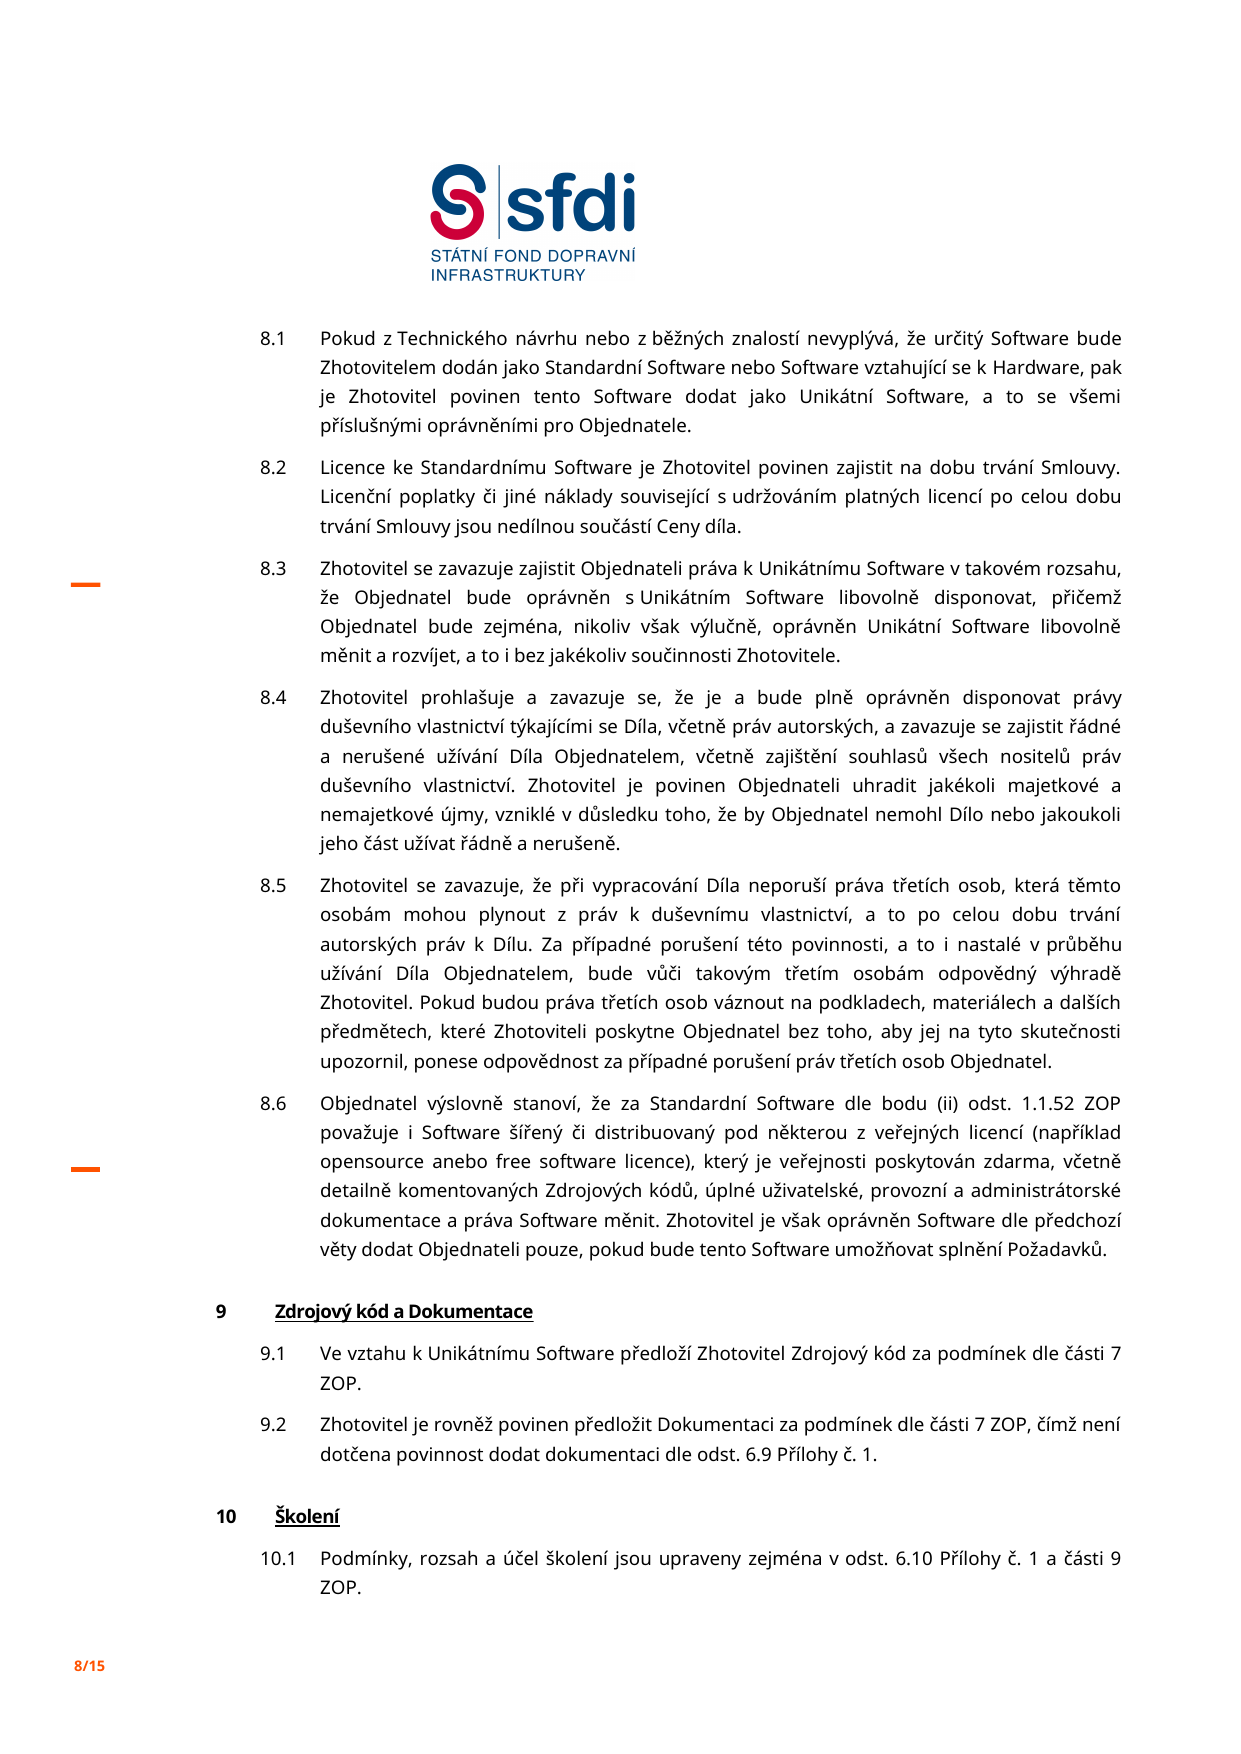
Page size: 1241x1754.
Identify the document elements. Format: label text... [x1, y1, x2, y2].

subtitle Ve vztahu k Unikátnímu Software předloží Zhotovitel Zdrojový kód za podmínek dle části 7 ZOP. [260, 1341, 1122, 1395]
subtitle Pokud z Technického návrhu nebo z běžných znalostí nevyplývá, že určitý Software bude Zhotovitelem dodán jako Standardní Software nebo Software vztahující se k Hardware, pak je Zhotovitel povinen tento Software dodat jako Unikátní Software, a to se všemi příslušnými oprávněními pro Objednatele. [260, 325, 1122, 438]
subtitle Objednatel výslovně stanoví, že za Standardní Software dle bodu (ii) odst. 1.1.52 ZOP považuje i Software šířený či distribuovaný pod některou z veřejných licencí (například opensource anebo free software licence), který je veřejnosti poskytován zdarma, včetně detailně komentovaných Zdrojových kódů, úplné uživatelské, provozní a administrátorské dokumentace a práva Software měnit. Zhotovitel je však oprávněn Software dle předchozí věty dodat Objednateli pouze, pokud bude tento Software umožňovat splnění Požadavků. [260, 1090, 1122, 1262]
subtitle Zhotovitel se zavazuje zajistit Objednateli práva k Unikátnímu Software v takovém rozsahu, že Objednatel bude oprávněn s Unikátním Software libovolně disponovat, přičemž Objednatel bude zejména, nikoliv však výlučně, oprávněn Unikátní Software libovolně měnit a rozvíjet, a to i bez jakékoliv součinnosti Zhotovitele. [260, 555, 1122, 668]
subtitle Podmínky, rozsah a účel školení jsou upraveny zejména v odst. 6.10 Přílohy č. 1 a části 9 ZOP. [260, 1545, 1122, 1600]
picture [430, 162, 635, 281]
subtitle Zdrojový kód a Dokumentace [216, 1299, 1122, 1324]
subtitle Zhotovitel se zavazuje, že při vypracování Díla neporuší práva třetích osob, která těmto osobám mohou plynout z práv k duševnímu vlastnictví, a to po celou dobu trvání autorských práv k Dílu. Za případné porušení této povinnosti, a to i nastalé v průběhu užívání Díla Objednatelem, bude vůči takovým třetím osobám odpovědný výhradě Zhotovitel. Pokud budou práva třetích osob váznout na podkladech, materiálech a dalších předmětech, které Zhotoviteli poskytne Objednatel bez toho, aby jej na tyto skutečnosti upozornil, ponese odpovědnost za případné porušení práv třetích osob Objednatel. [260, 872, 1122, 1074]
subtitle Licence ke Standardnímu Software je Zhotovitel povinen zajistit na dobu trvání Smlouvy. Licenční poplatky či jiné náklady související s udržováním platných licencí po celou dobu trvání Smlouvy jsou nedílnou součástí Ceny díla. [260, 454, 1122, 538]
subtitle Zhotovitel prohlašuje a zavazuje se, že je a bude plně oprávněn disponovat právy duševního vlastnictví týkajícími se Díla, včetně práv autorských, a zavazuje se zajistit řádné a nerušené užívání Díla Objednatelem, včetně zajištění souhlasů všech nositelů práv duševního vlastnictví. Zhotovitel je povinen Objednateli uhradit jakékoli majetkové a nemajetkové újmy, vzniklé v důsledku toho, že by Objednatel nemohl Dílo nebo jakoukoli jeho část užívat řádně a nerušeně. [260, 684, 1122, 856]
subtitle Školení [216, 1503, 1122, 1529]
subtitle Zhotovitel je rovněž povinen předložit Dokumentaci za podmínek dle části 7 ZOP, čímž není dotčena povinnost dodat dokumentaci dle odst. 6.9 Přílohy č. 1. [260, 1412, 1122, 1466]
